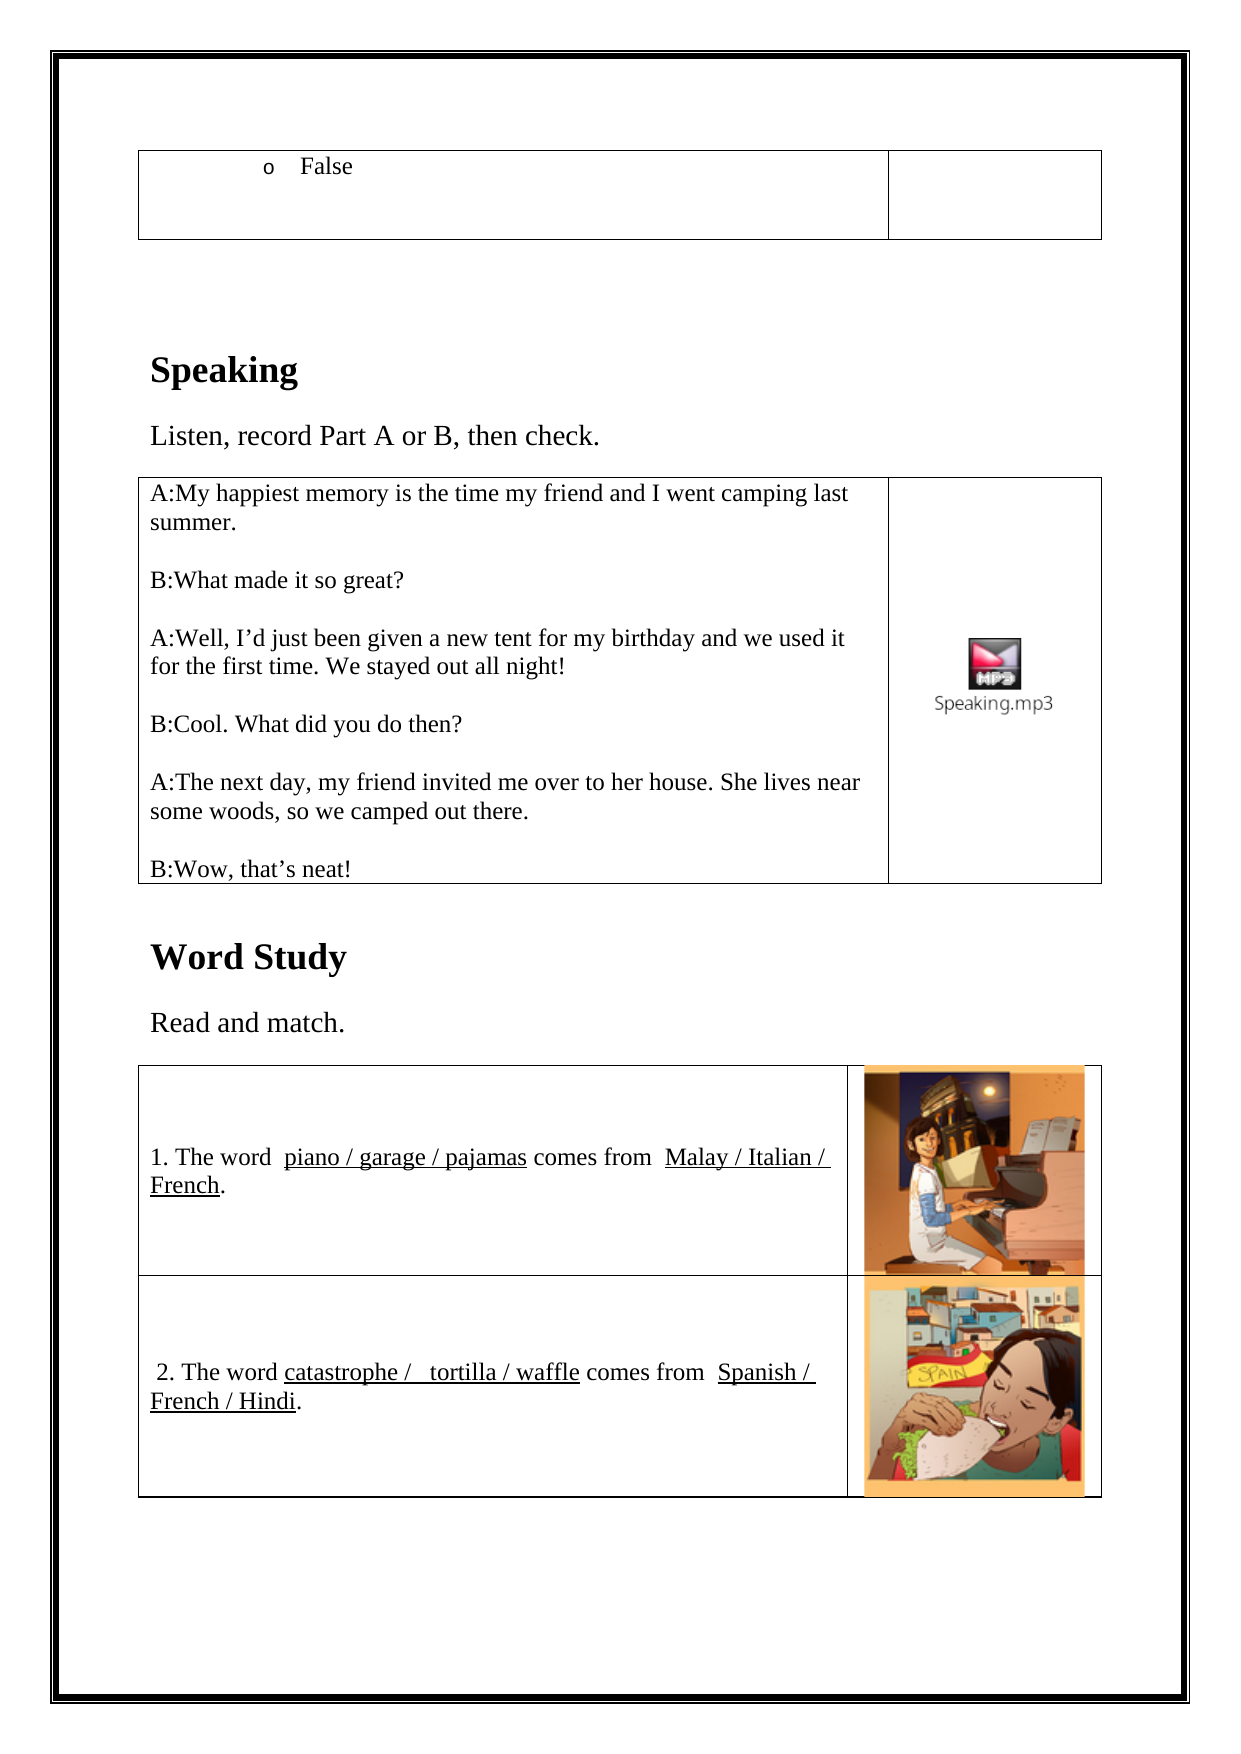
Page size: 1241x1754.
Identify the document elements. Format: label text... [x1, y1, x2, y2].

text Word Study [150, 935, 1090, 978]
picture [864, 1276, 1085, 1497]
picture [864, 1065, 1085, 1275]
table_header A:My happiest memory is the time my friend and I went camping last summer. B:What made it so great? A:Well, I’d just been given a new tent for my birthday and we used it for the first time. We stayed out all night! B:Cool. What did you do then? A:The next day, my friend invited me over to her house. She lives near some woods, so we camped out there. B:Wow, that’s neat! [139, 478, 888, 883]
table_cell [848, 1276, 864, 1496]
text Listen, record Part A or B, then check. [150, 418, 1090, 451]
table_header [889, 151, 1101, 238]
table_header [848, 1066, 864, 1275]
text Speaking [150, 347, 1090, 390]
table_cell [1085, 1276, 1101, 1496]
table_cell 2. The word catastrophe / tortilla / waffle comes from Spanish / French / Hindi. [139, 1276, 847, 1496]
table_header [1085, 1066, 1101, 1275]
table_header [889, 478, 1101, 883]
text Read and match. [150, 1005, 1090, 1039]
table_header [139, 151, 888, 238]
table_header 1. The word piano / garage / pajamas comes from Malay / Italian / French. [139, 1066, 847, 1275]
